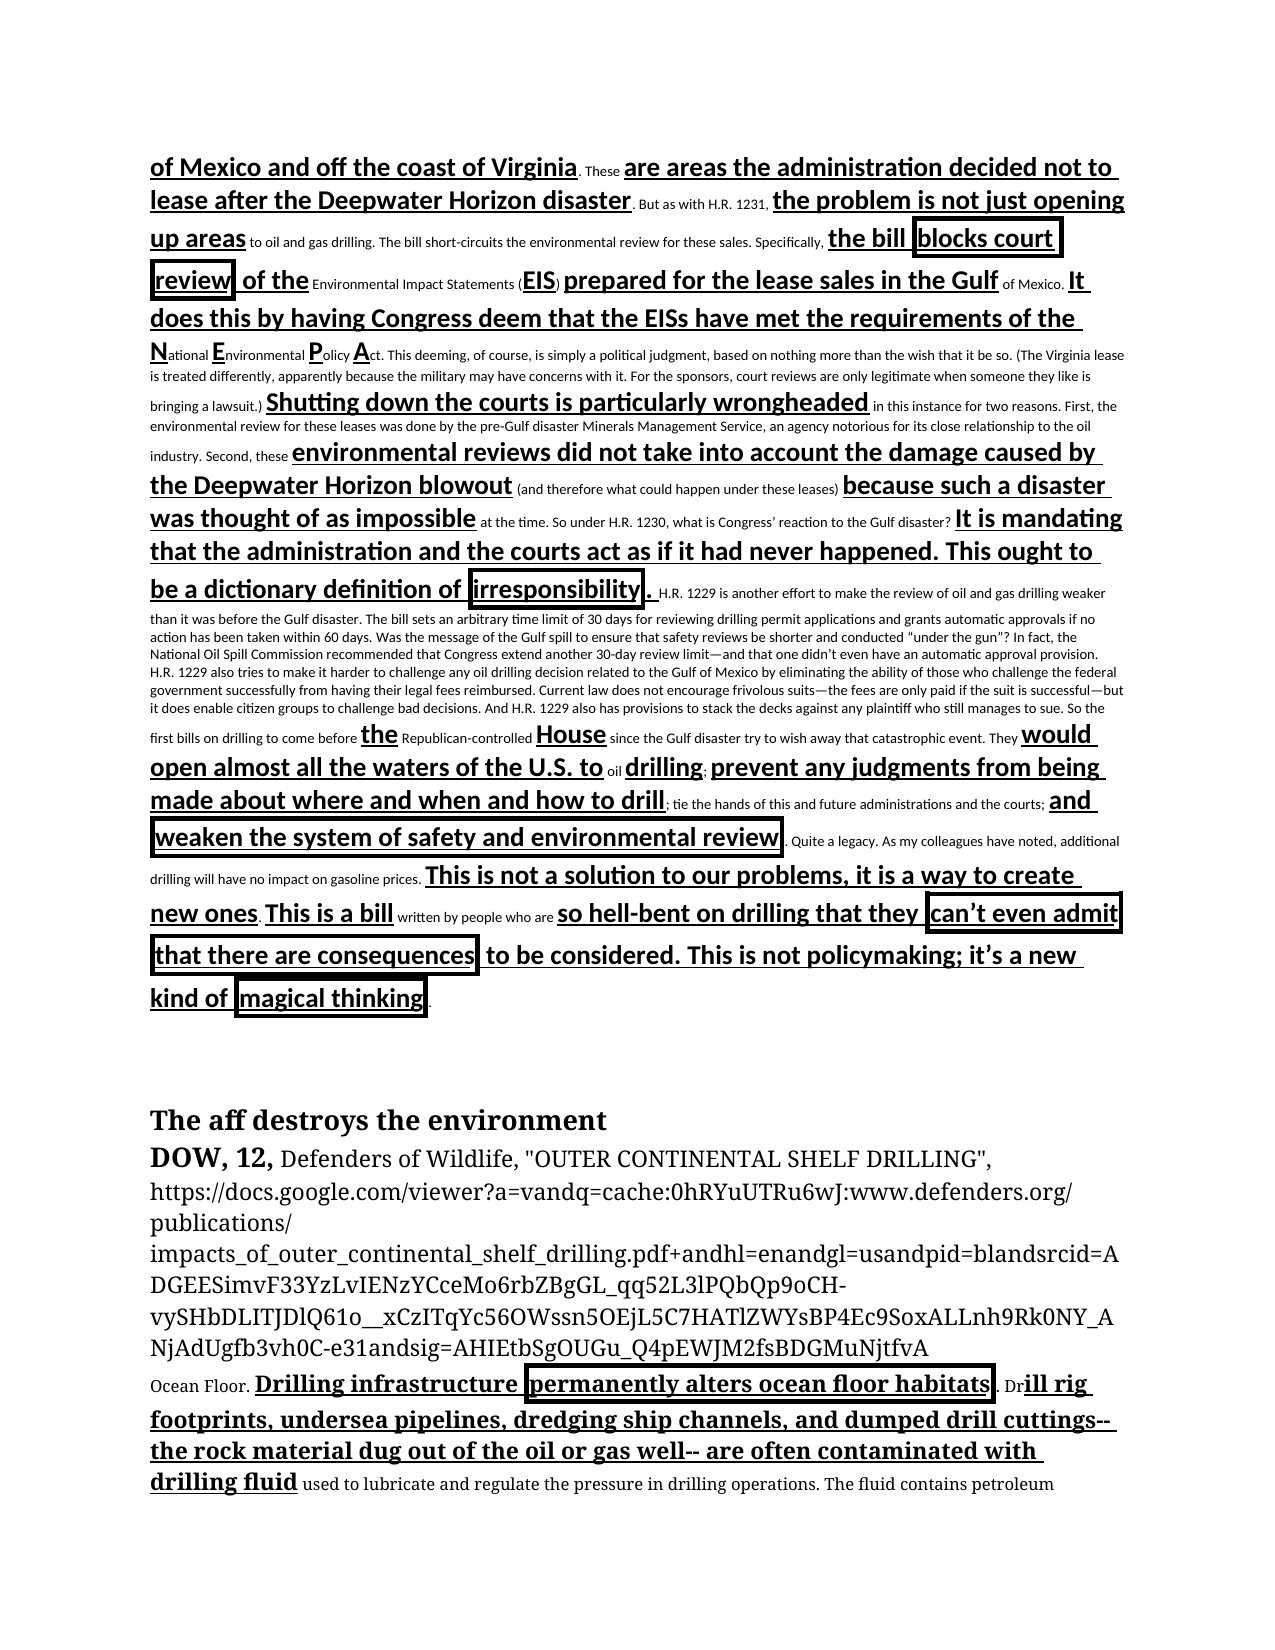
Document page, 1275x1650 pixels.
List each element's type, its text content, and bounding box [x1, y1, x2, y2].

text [150, 1363, 1125, 1497]
text DOW, 12, Defenders of Wildlife, "OUTER CONTINENTAL SHELF DRILLING", https://docs.google.com/viewer?a=vandq=cache:0hRYuUTRu6wJ:www.defenders.org/publications/impacts_of_outer_continental_shelf_drilling.pdf+andhl=enandgl=usandpid=blandsrcid=ADGEESimvF33YzLvIENzYCceMo6rbZBgGL_qq52L3lPQbQp9oCH-vySHbDLITJDlQ61o__xCzITqYc56OWssn5OEjL5C7HATlZWYsBP4Ec9SoxALLnh9Rk0NY_ANjAdUgfb3vh0C-e31andsig=AHIEtbSgOUGu_Q4pEWJM2fsBDGMuNjtfvA [150, 1139, 1125, 1363]
subtitle The aff destroys the environment [150, 1102, 1125, 1139]
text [150, 150, 1125, 1018]
